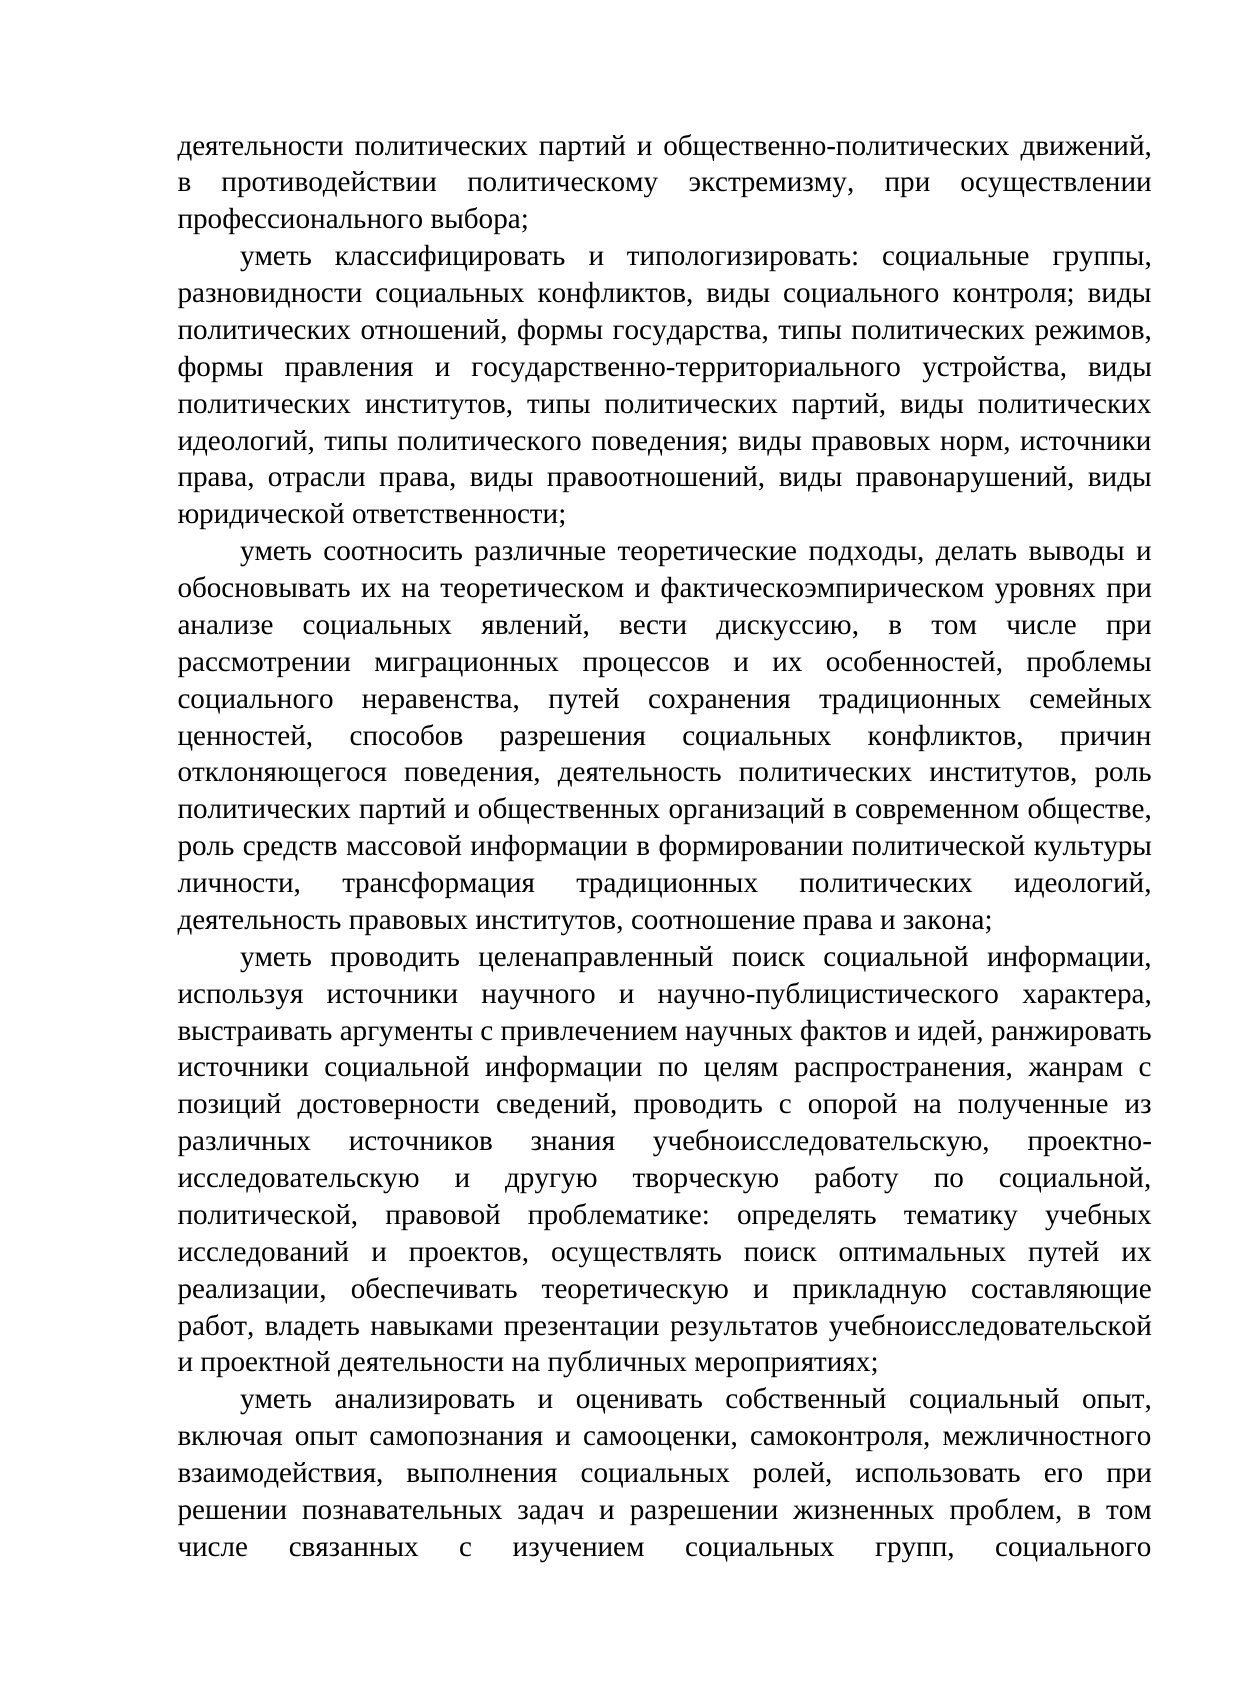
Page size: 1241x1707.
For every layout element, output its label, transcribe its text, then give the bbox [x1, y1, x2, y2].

text уметь проводить целенаправленный поиск социальной информации, используя источники научного и научно-публицистического характера, выстраивать аргументы с привлечением научных фактов и идей, ранжировать источники социальной информации по целям распространения, жанрам с позиций достоверности сведений, проводить с опорой на полученные из различных источников знания учебно­исследовательскую, проектно­исследовательскую и другую творческую работу по социальной, политической, правовой проблематике: определять тематику учебных исследований и проектов, осуществлять поиск оптимальных путей их реализации, обеспечивать теоретическую и прикладную составляющие работ, владеть навыками презентации результатов учебно­исследовательской и проектной деятельности на публичных мероприятиях; [177, 939, 1152, 1378]
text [177, 1381, 1152, 1562]
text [177, 128, 1152, 235]
text уметь соотносить различные теоретические подходы, делать выводы и обосновывать их на теоретическом и фактическо­эмпирическом уровнях при анализе социальных явлений, вести дискуссию, в том числе при рассмотрении миграционных процессов и их особенностей, проблемы социального неравенства, путей сохранения традиционных семейных ценностей, способов разрешения социальных конфликтов, причин отклоняющегося поведения, деятельность политических институтов, роль политических партий и общественных организаций в современном обществе, роль средств массовой информации в формировании политической культуры личности, трансформация традиционных политических идеологий, деятельность правовых институтов, соотношение права и закона; [177, 533, 1152, 936]
text уметь классифицировать и типологизировать: социальные группы, разновидности социальных конфликтов, виды социального контроля; виды политических отношений, формы государства, типы политических режимов, формы правления и государственно-территориального устройства, виды политических институтов, типы политических партий, виды политических идеологий, типы политического поведения; виды правовых норм, источники права, отрасли права, виды правоотношений, виды правонарушений, виды юридической ответственности; [177, 238, 1152, 530]
